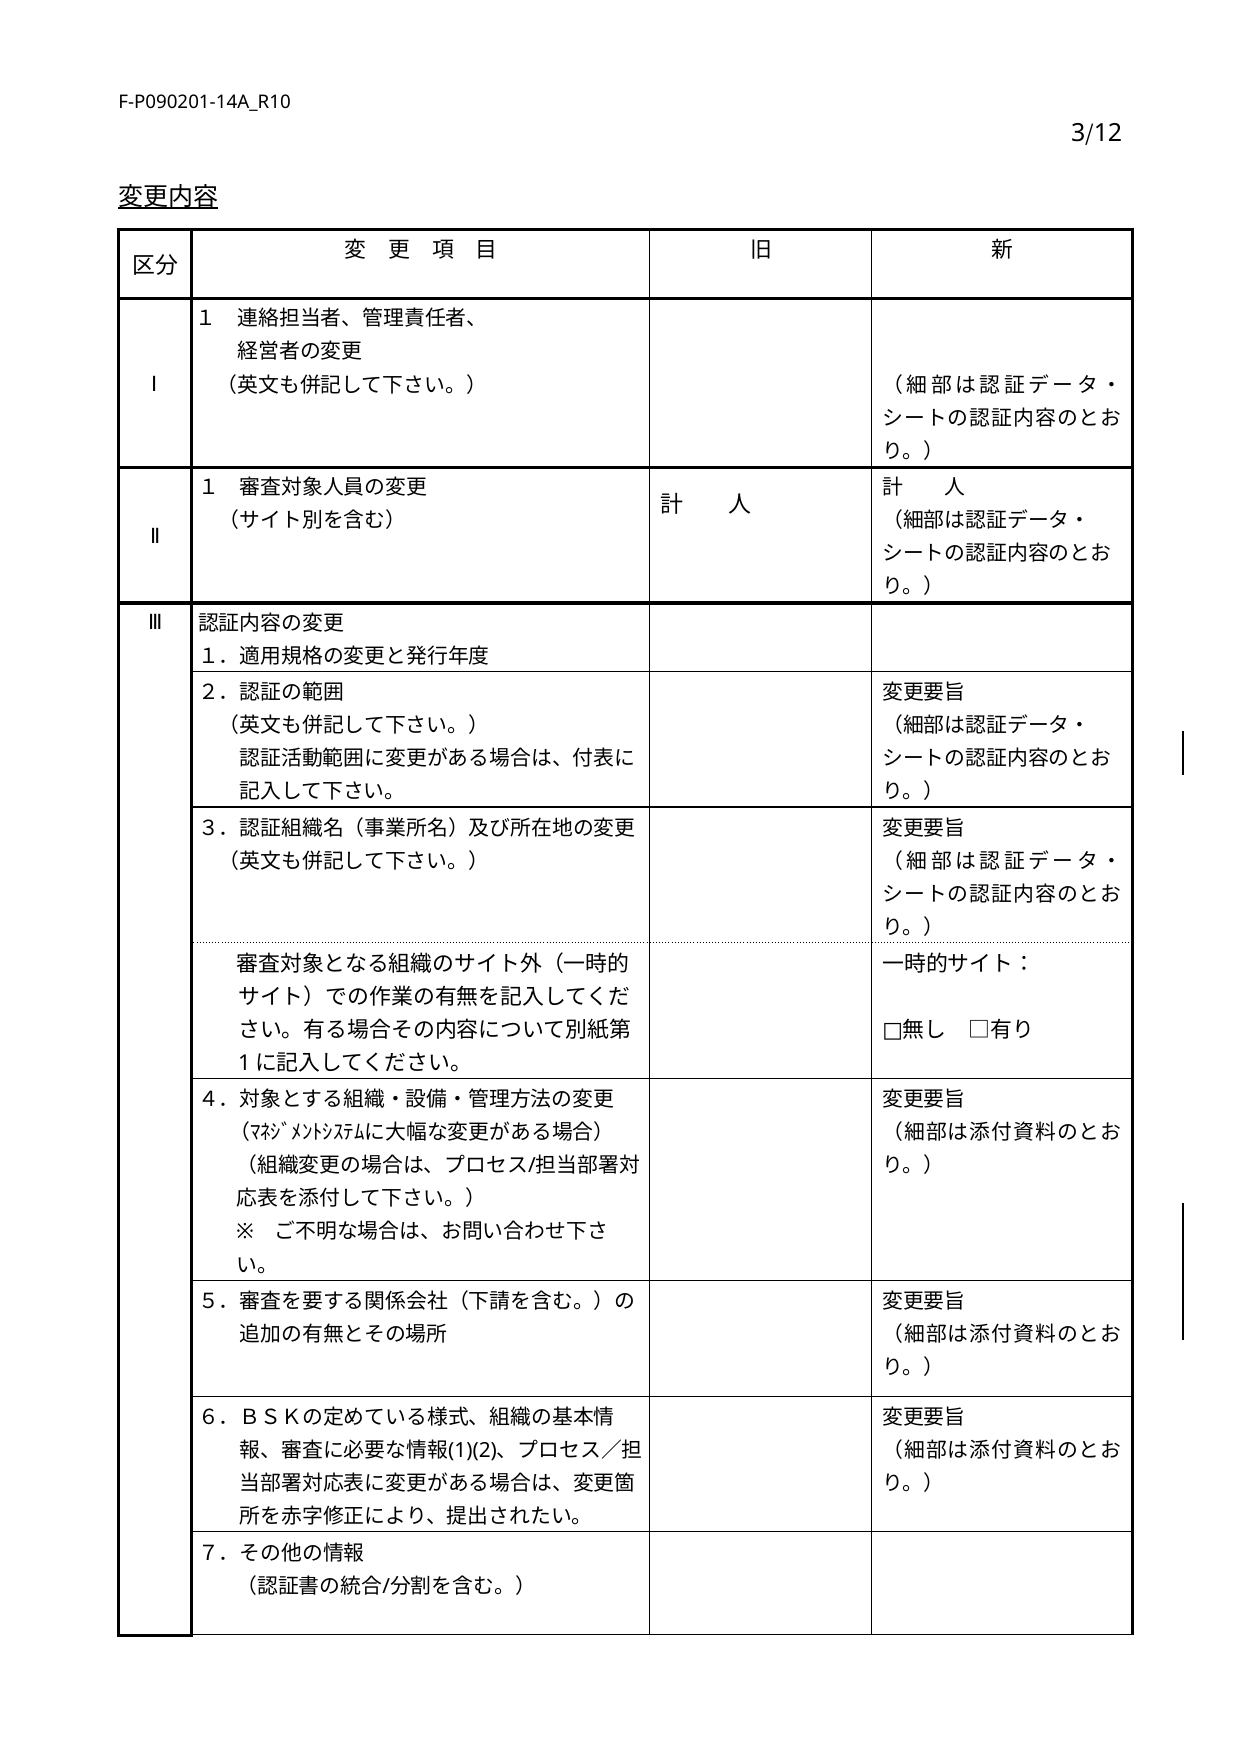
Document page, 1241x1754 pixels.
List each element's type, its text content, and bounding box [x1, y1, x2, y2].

table_cell 変更要旨 （細部は認証データ・シートの認証内容のとおり。） [872, 808, 1131, 942]
table_cell 計 人 （細部は認証データ・シートの認証内容のとおり。） [872, 469, 1131, 601]
table_cell [650, 942, 871, 1078]
table_cell [872, 605, 1131, 671]
table_header 新 [872, 231, 1131, 297]
table_cell [872, 1532, 1131, 1634]
table_cell [650, 1397, 871, 1531]
table_header 区分 [120, 231, 190, 297]
table_cell （細部は認証データ・シートの認証内容のとおり。） [872, 300, 1131, 466]
table_cell １ 連絡担当者、管理責任者、 経営者の変更 （英文も併記して下さい。） [193, 300, 649, 466]
table_cell 認証内容の変更 １．適用規格の変更と発行年度 [193, 605, 649, 671]
table_cell [650, 300, 871, 466]
table_cell [650, 808, 871, 942]
table_cell Ⅲ [120, 605, 190, 1634]
table_cell １ 審査対象人員の変更 （サイト別を含む） [193, 469, 649, 601]
table_cell ４．対象とする組織・設備・管理方法の変更 （ﾏﾈｼﾞﾒﾝﾄｼｽﾃﾑに大幅な変更がある場合） （組織変更の場合は、プロセス/担当部署対応表を添付して下さい。） ※ ご不明な場合は、お問い合わせ下さい。 [193, 1079, 649, 1279]
table_cell Ⅱ [120, 469, 190, 601]
table_header 旧 [650, 231, 871, 297]
table_cell [650, 1079, 871, 1279]
table_cell [650, 1532, 871, 1634]
table_cell 変更要旨 （細部は添付資料のとおり。） [872, 1079, 1131, 1279]
table_cell [650, 605, 871, 671]
table_cell ５．審査を要する関係会社（下請を含む。）の追加の有無とその場所 [193, 1281, 649, 1396]
table_cell ７．その他の情報 （認証書の統合/分割を含む。） [193, 1532, 649, 1634]
table_cell ３．認証組織名（事業所名）及び所在地の変更 （英文も併記して下さい。） [193, 808, 649, 942]
table_cell ２．認証の範囲 （英文も併記して下さい。） 認証活動範囲に変更がある場合は、付表に記入して下さい。 [193, 672, 649, 806]
table_header 変 更 項 目 [193, 231, 649, 297]
table_cell 変更要旨 （細部は認証データ・シートの認証内容のとおり。） [872, 672, 1131, 806]
table_cell [650, 1281, 871, 1396]
table_cell ６．ＢＳＫの定めている様式、組織の基本情報、審査に必要な情報(1)(2)、プロセス／担当部署対応表に変更がある場合は、変更箇所を赤字修正により、提出されたい。 [193, 1397, 649, 1531]
table_cell 変更要旨 （細部は添付資料のとおり。） [872, 1397, 1131, 1531]
table_cell [650, 672, 871, 806]
table_cell 変更要旨 （細部は添付資料のとおり。） [872, 1281, 1131, 1396]
table_cell Ⅰ [120, 300, 190, 466]
table_cell 審査対象となる組織のサイト外（一時的サイト）での作業の有無を記入してください。有る場合その内容について別紙第1に記入してください。 [193, 942, 649, 1078]
table_cell 一時的サイト： □無し □有り [872, 942, 1131, 1078]
table_cell 計 人 [650, 469, 871, 601]
